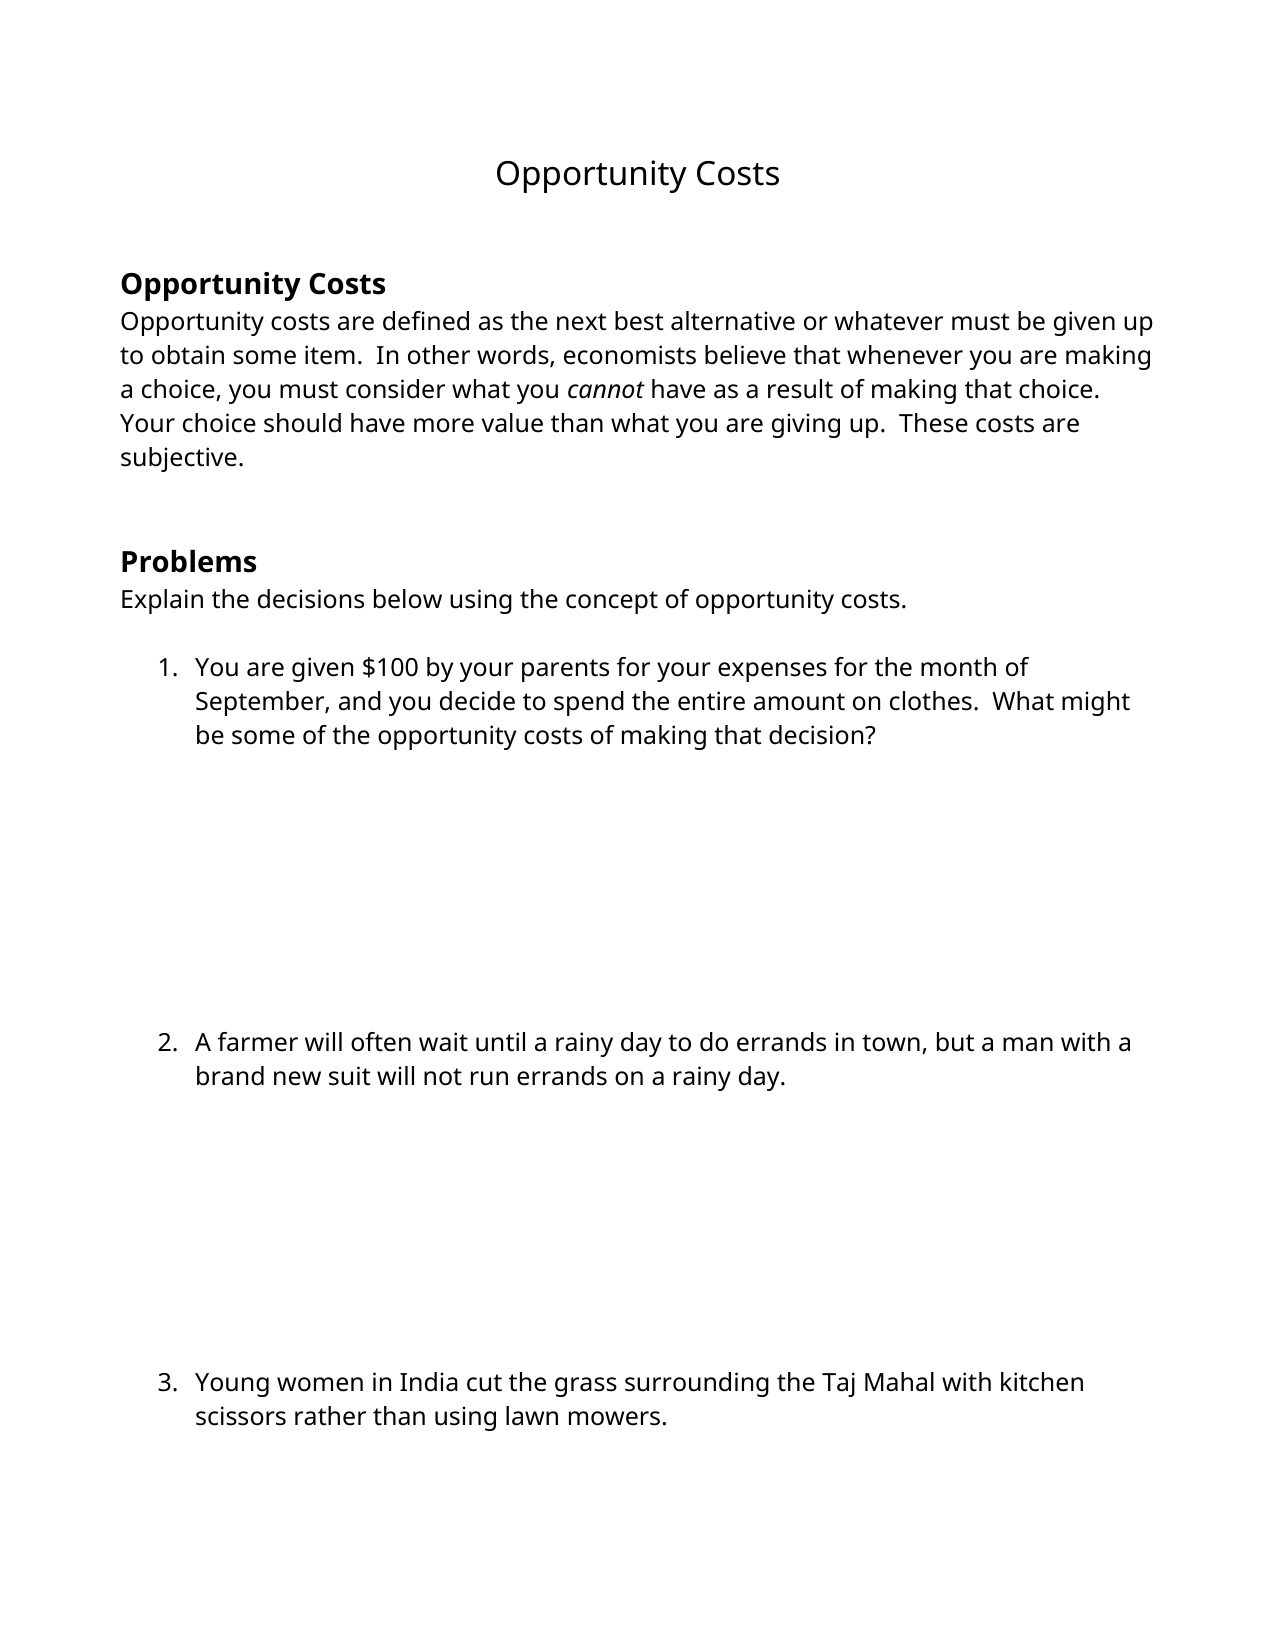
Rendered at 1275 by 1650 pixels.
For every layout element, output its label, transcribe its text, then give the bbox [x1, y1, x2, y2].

text Explain the decisions below using the concept of opportunity costs. [120, 581, 1155, 615]
text Opportunity costs are defined as the next best alternative or whatever must be given up to obtain some item. In other words, economists believe that whenever you are making a choice, you must consider what you cannot have as a result of making that choice. Your choice should have more value than what you are giving up. These costs are subjective. [120, 303, 1155, 473]
text Opportunity Costs [120, 263, 1155, 303]
list You are given $100 by your parents for your expenses for the month of September, and you decide to spend the entire amount on clothes. What might be some of the opportunity costs of making that decision? [157, 649, 1155, 752]
list A farmer will often wait until a rainy day to do errands in town, but a man with a brand new suit will not run errands on a rainy day. [157, 1024, 1155, 1092]
list Young women in India cut the grass surrounding the Taj Mahal with kitchen scissors rather than using lawn mowers. [157, 1365, 1155, 1433]
text Problems [120, 542, 1155, 581]
text Opportunity Costs [120, 150, 1155, 195]
